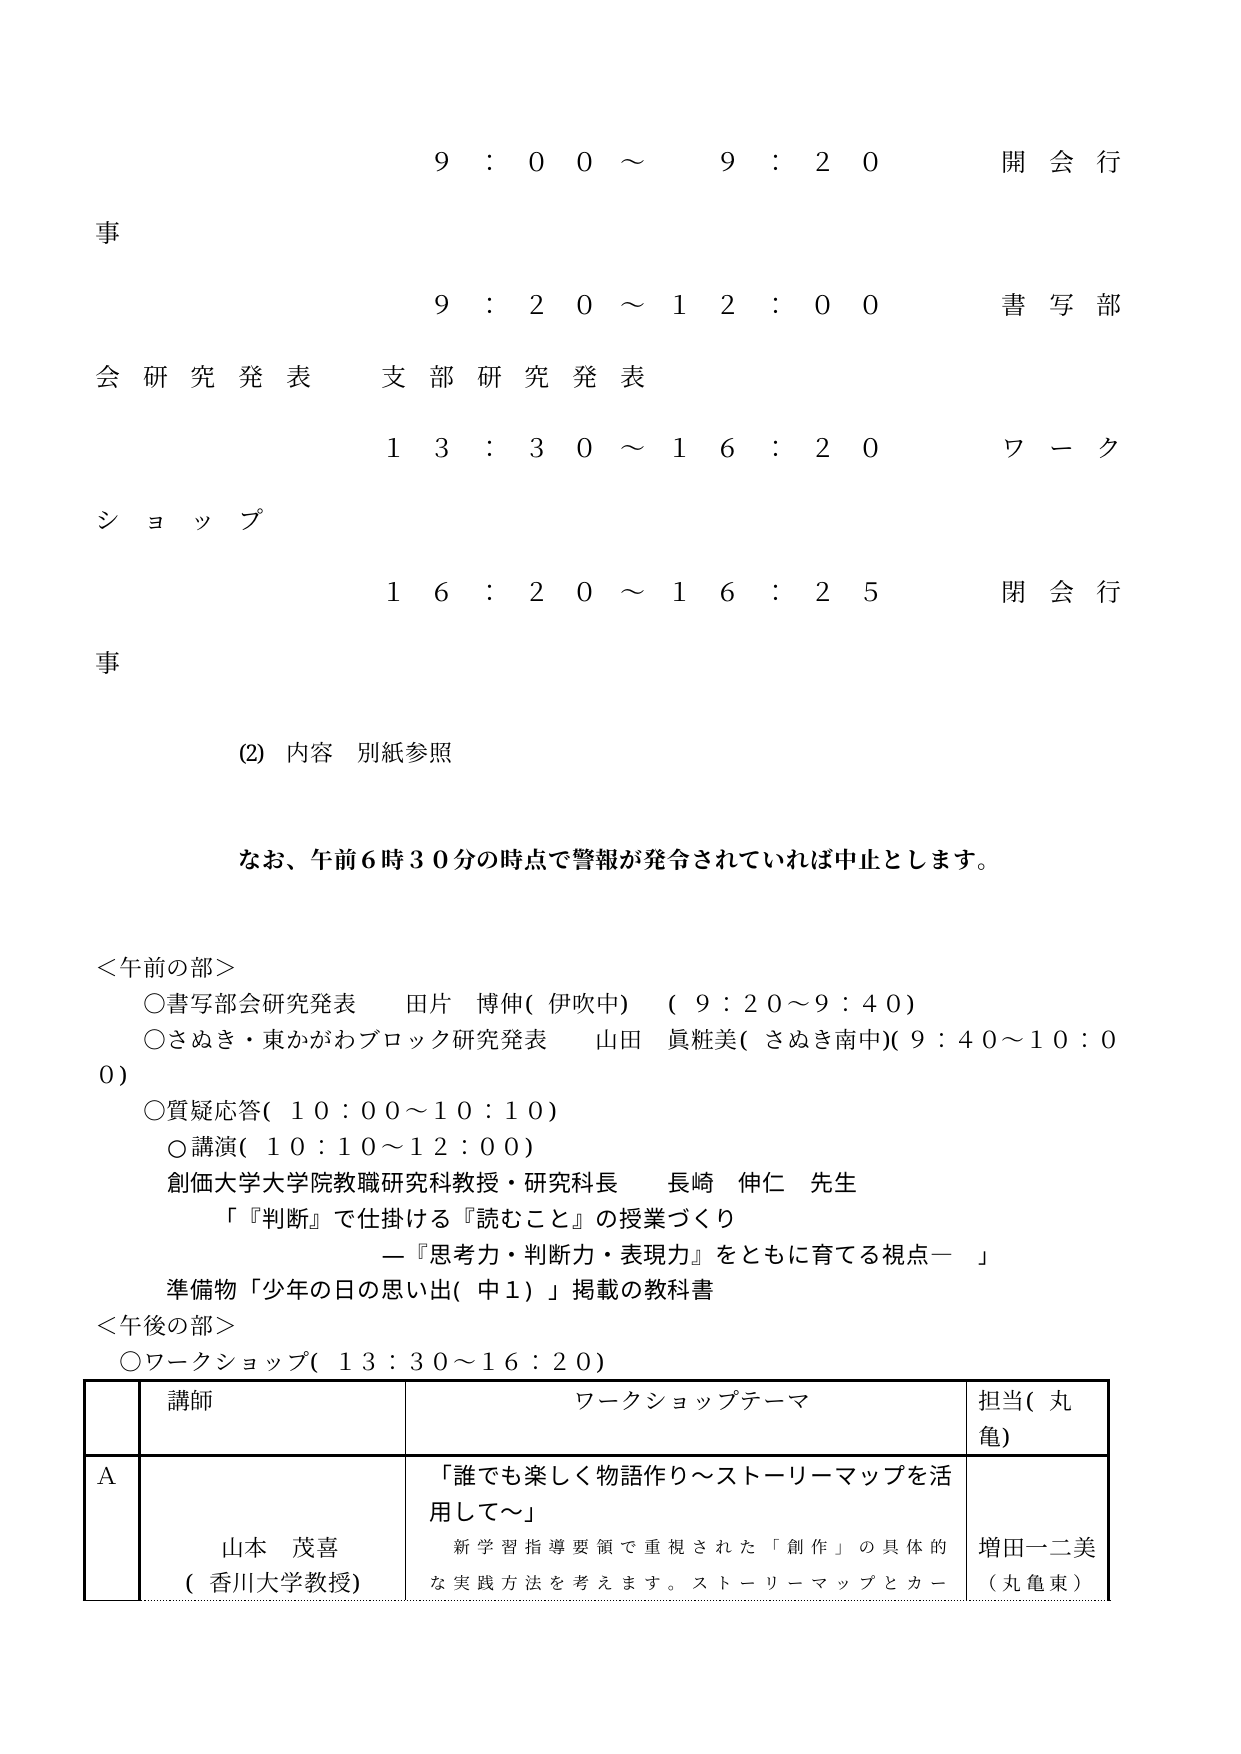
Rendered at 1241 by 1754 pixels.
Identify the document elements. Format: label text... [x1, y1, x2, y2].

text ＜午前の部＞ [95, 949, 1145, 984]
text ○さぬき・東かがわブロック研究発表 山田 眞粧美(さぬき南中)(９：４０～１０：００) [95, 1020, 1145, 1092]
text ―『思考力・判断力・表現力』をともに育てる視点― 」 [95, 1235, 1145, 1271]
text ○講演(１０：１０～１２：００) [95, 1128, 1145, 1164]
text ○質疑応答(１０：００～１０：１０) [95, 1092, 1145, 1128]
text ○ワークショップ(１３：３０～１６：２０) [95, 1343, 1145, 1379]
text 創価大学大学院教職研究科教授・研究科長 長崎 伸仁 先生 [95, 1164, 1145, 1199]
text １３：３０～１６：２０ ワークショップ [95, 411, 1145, 554]
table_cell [406, 1457, 966, 1600]
text ＜午後の部＞ [95, 1307, 1145, 1343]
table_header 担当(丸亀) [967, 1382, 1107, 1453]
text ○書写部会研究発表 田片 博伸(伊吹中) (９：２０～９：４０) [95, 984, 1145, 1020]
text ９：００～ ９：２０ 開会行事 [95, 124, 1145, 268]
text (2) 内容 別紙参照 [95, 734, 1145, 769]
text ９：２０～１２：００ 書写部会研究発表 支部研究発表 [95, 268, 1145, 411]
table_header [86, 1382, 138, 1453]
text １６：２０～１６：２５ 閉会行事 [95, 554, 1145, 698]
table_cell 山本 茂喜 (香川大学教授) [141, 1457, 405, 1600]
table_header 講師 [141, 1382, 405, 1453]
text 「『判断』で仕掛ける『読むこと』の授業づくり [95, 1199, 1145, 1235]
table_header ワークショップテーマ [406, 1382, 966, 1453]
table_cell Ａ [86, 1457, 138, 1600]
text 準備物「少年の日の思い出(中１)」掲載の教科書 [95, 1271, 1145, 1307]
text なお、午前６時３０分の時点で警報が発令されていれば中止とします。 [95, 841, 1145, 877]
table_cell 増田一二美 （丸亀東） [967, 1457, 1107, 1600]
